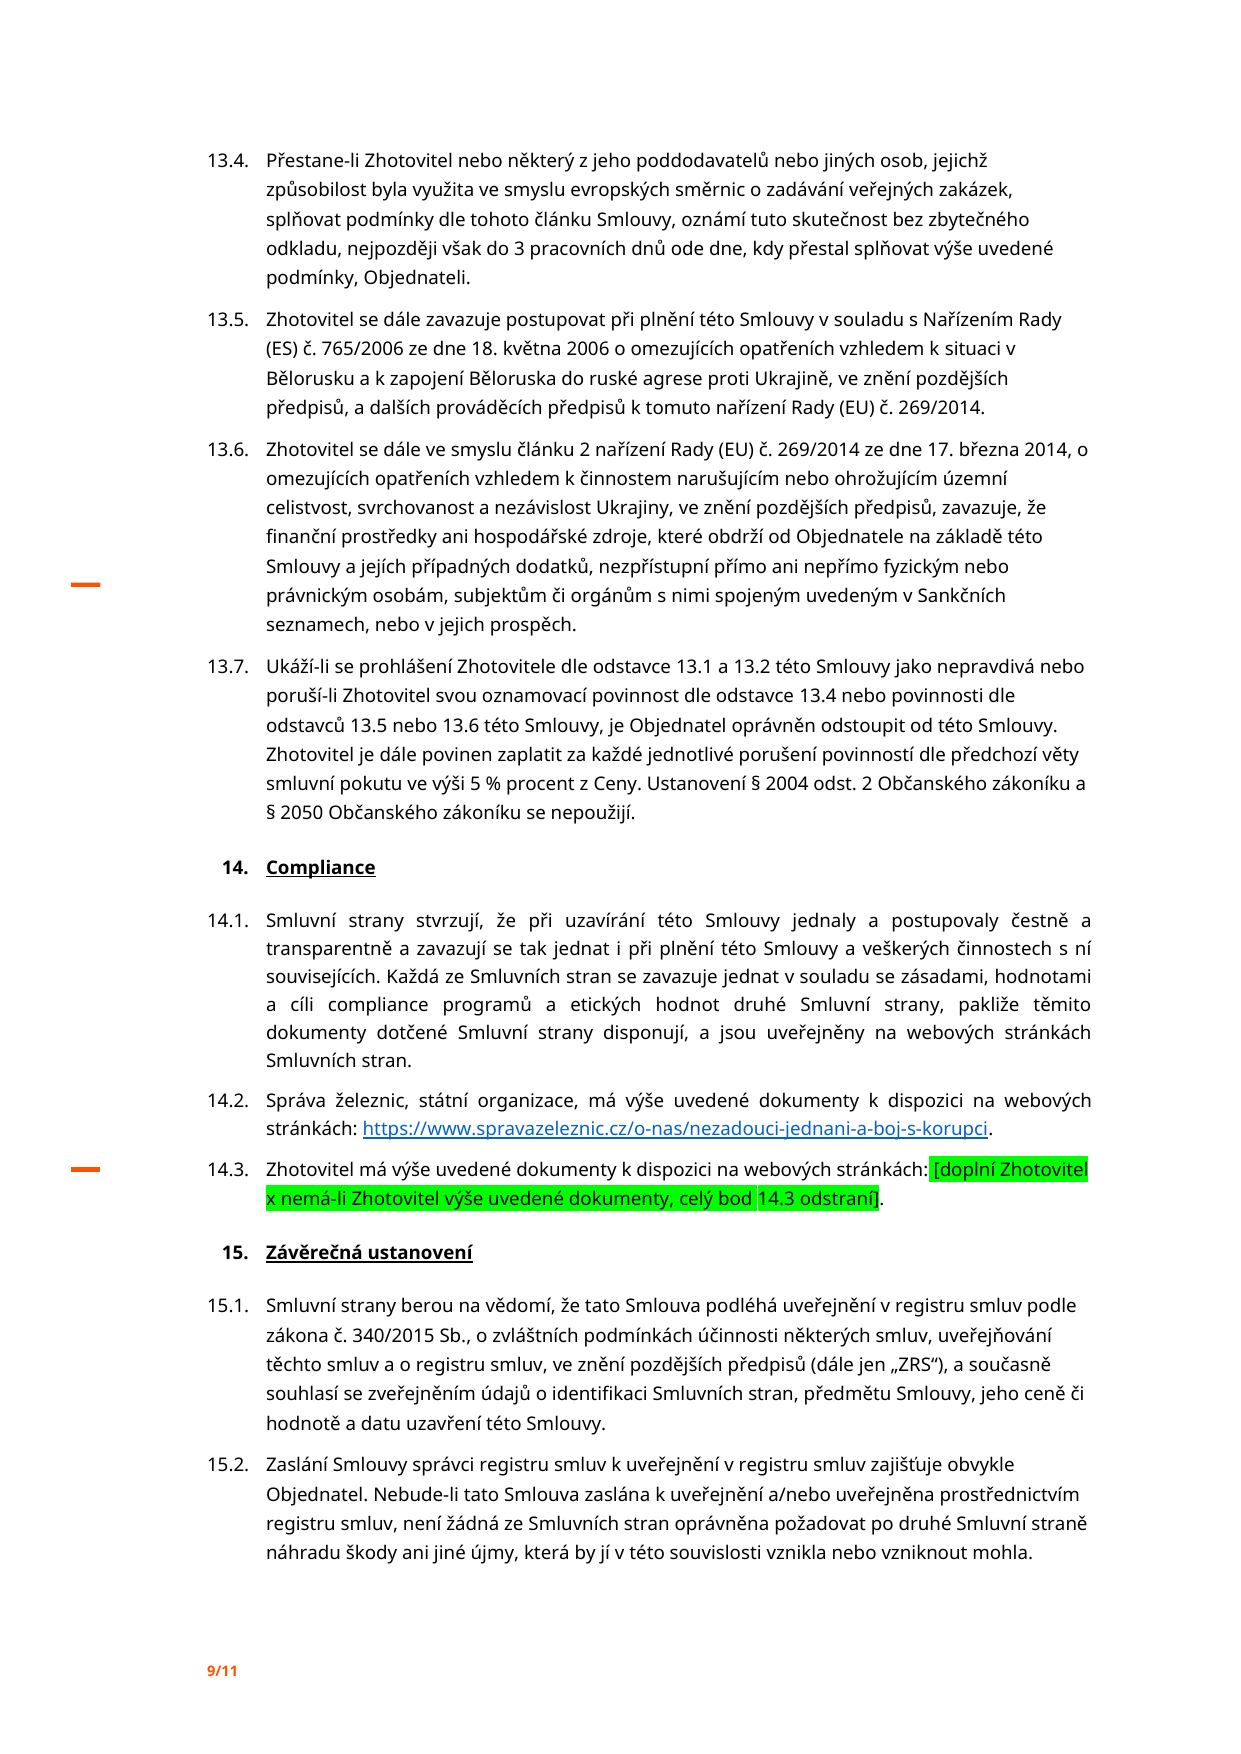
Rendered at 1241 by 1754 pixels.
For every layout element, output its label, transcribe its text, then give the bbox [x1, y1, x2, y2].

text Zhotovitel se dále ve smyslu článku 2 nařízení Rady (EU) č. 269/2014 ze dne 17. března 2014, o omezujících opatřeních vzhledem k činnostem narušujícím nebo ohrožujícím územní celistvost, svrchovanost a nezávislost Ukrajiny, ve znění pozdějších předpisů, zavazuje, že finanční prostředky ani hospodářské zdroje, které obdrží od Objednatele na základě této Smlouvy a jejích případných dodatků, nezpřístupní přímo ani nepřímo fyzickým nebo právnickým osobám, subjektům či orgánům s nimi spojeným uvedeným v Sankčních seznamech, nebo v jejich prospěch. [207, 436, 1093, 637]
text Ukáží-li se prohlášení Zhotovitele dle odstavce 13.1 a 13.2 této Smlouvy jako nepravdivá nebo poruší-li Zhotovitel svou oznamovací povinnost dle odstavce 13.4 nebo povinnosti dle odstavců 13.5 nebo 13.6 této Smlouvy, je Objednatel oprávněn odstoupit od této Smlouvy. Zhotovitel je dále povinen zaplatit za každé jednotlivé porušení povinností dle předchozí věty smluvní pokutu ve výši 5 % procent z Ceny. Ustanovení § 2004 odst. 2 Občanského zákoníku a § 2050 Občanského zákoníku se nepoužijí. [207, 653, 1093, 825]
list Smluvní strany stvrzují, že při uzavírání této Smlouvy jednaly a postupovaly čestně a transparentně a zavazují se tak jednat i při plnění této Smlouvy a veškerých činnostech s ní souvisejících. Každá ze Smluvních stran se zavazuje jednat v souladu se zásadami, hodnotami a cíli compliance programů a etických hodnot druhé Smluvní strany, pakliže těmito dokumenty dotčené Smluvní strany disponují, a jsou uveřejněny na webových stránkách Smluvních stran. [207, 907, 1093, 1073]
text Zhotovitel se dále zavazuje postupovat při plnění této Smlouvy v souladu s Nařízením Rady (ES) č. 765/2006 ze dne 18. května 2006 o omezujících opatřeních vzhledem k situaci v Bělorusku a k zapojení Běloruska do ruské agrese proti Ukrajině, ve znění pozdějších předpisů, a dalších prováděcích předpisů k tomuto nařízení Rady (EU) č. 269/2014. [207, 306, 1093, 420]
text Zaslání Smlouvy správci registru smluv k uveřejnění v registru smluv zajišťuje obvykle Objednatel. Nebude-li tato Smlouva zaslána k uveřejnění a/nebo uveřejněna prostřednictvím registru smluv, není žádná ze Smluvních stran oprávněna požadovat po druhé Smluvní straně náhradu škody ani jiné újmy, která by jí v této souvislosti vznikla nebo vzniknout mohla. [207, 1452, 1093, 1565]
subtitle Compliance [222, 854, 1093, 879]
subtitle Závěrečná ustanovení [222, 1240, 1093, 1265]
text Přestane-li Zhotovitel nebo některý z jeho poddodavatelů nebo jiných osob, jejichž způsobilost byla využita ve smyslu evropských směrnic o zadávání veřejných zakázek, splňovat podmínky dle tohoto článku Smlouvy, oznámí tuto skutečnost bez zbytečného odkladu, nejpozději však do 3 pracovních dnů ode dne, kdy přestal splňovat výše uvedené podmínky, Objednateli. [207, 147, 1093, 290]
text Zhotovitel má výše uvedené dokumenty k dispozici na webových stránkách: [doplní Zhotovitel x nemá-li Zhotovitel výše uvedené dokumenty, celý bod 14.3 odstraní]. [207, 1156, 1093, 1211]
list Správa železnic, státní organizace, má výše uvedené dokumenty k dispozici na webových stránkách: https://www.spravazeleznic.cz/o-nas/nezadouci-jednani-a-boj-s-korupci. [207, 1088, 1093, 1141]
text Smluvní strany berou na vědomí, že tato Smlouva podléhá uveřejnění v registru smluv podle zákona č. 340/2015 Sb., o zvláštních podmínkách účinnosti některých smluv, uveřejňování těchto smluv a o registru smluv, ve znění pozdějších předpisů (dále jen „ZRS“), a současně souhlasí se zveřejněním údajů o identifikaci Smluvních stran, předmětu Smlouvy, jeho ceně či hodnotě a datu uzavření této Smlouvy. [207, 1293, 1093, 1435]
